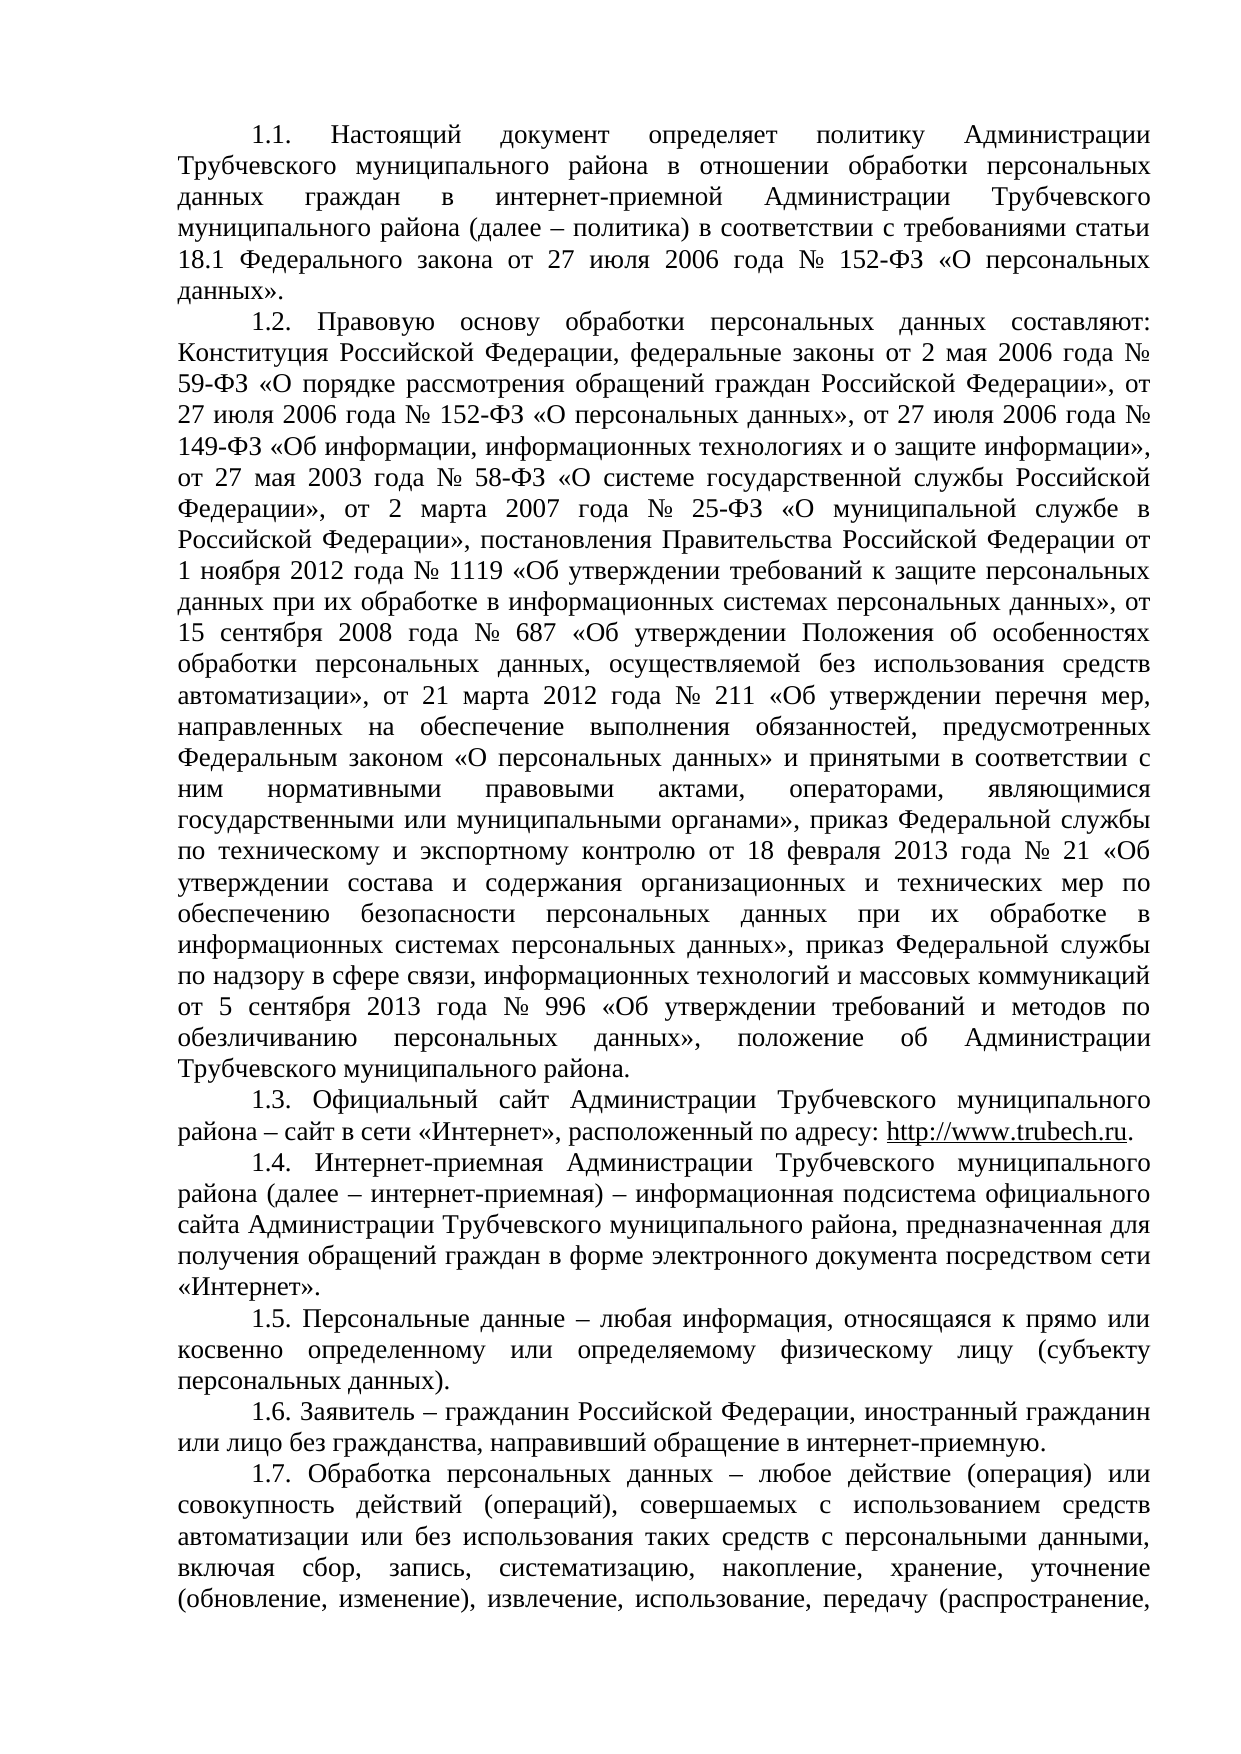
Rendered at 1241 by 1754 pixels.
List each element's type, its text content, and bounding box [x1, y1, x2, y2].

text 1.4. Интернет-приемная Администрации Трубчевского муниципального района (далее – интернет-приемная) – информационная подсистема официального сайта Администрации Трубчевского муниципального района, предназначенная для получения обращений граждан в форме электронного документа посредством сети «Интернет». [177, 1146, 1152, 1302]
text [177, 1457, 1152, 1613]
text 1.5. Персональные данные – любая информация, относящаяся к прямо или косвенно определенному или определяемому физическому лицу (субъекту персональных данных). [177, 1302, 1152, 1395]
text 1.6. Заявитель – гражданин Российской Федерации, иностранный гражданин или лицо без гражданства, направивший обращение в интернет-приемную. [177, 1395, 1152, 1457]
text 1.3. Официальный сайт Администрации Трубчевского муниципального района – сайт в сети «Интернет», расположенный по адресу: http://www.trubech.ru. [177, 1084, 1152, 1146]
text 1.2. Правовую основу обработки персональных данных составляют: Конституция Российской Федерации, федеральные законы от 2 мая 2006 года № 59-ФЗ «О порядке рассмотрения обращений граждан Российской Федерации», от 27 июля 2006 года № 152-ФЗ «О персональных данных», от 27 июля 2006 года № 149-ФЗ «Об информации, информационных технологиях и о защите информации», от 27 мая 2003 года № 58-ФЗ «О системе государственной службы Российской Федерации», от 2 марта 2007 года № 25-ФЗ «О муниципальной службе в Российской Федерации», постановления Правительства Российской Федерации от 1 ноября 2012 года № 1119 «Об утверждении требований к защите персональных данных при их обработке в информационных системах персональных данных», от 15 сентября 2008 года № 687 «Об утверждении Положения об особенностях обработки персональных данных, осуществляемой без использования средств автоматизации», от 21 марта 2012 года № 211 «Об утверждении перечня мер, направленных на обеспечение выполнения обязанностей, предусмотренных Федеральным законом «О персональных данных» и принятыми в соответствии с ним нормативными правовыми актами, операторами, являющимися государственными или муниципальными органами», приказ Федеральной службы по техническому и экспортному контролю от 18 февраля 2013 года № 21 «Об утверждении состава и содержания организационных и технических мер по обеспечению безопасности персональных данных при их обработке в информационных системах персональных данных», приказ Федеральной службы по надзору в сфере связи, информационных технологий и массовых коммуникаций от 5 сентября 2013 года № 996 «Об утверждении требований и методов по обезличиванию персональных данных», положение об Администрации Трубчевского муниципального района. [177, 305, 1152, 1084]
text 1.1. Настоящий документ определяет политику Администрации Трубчевского муниципального района в отношении обработки персональных данных граждан в интернет-приемной Администрации Трубчевского муниципального района (далее – политика) в соответствии с требованиями статьи 18.1 Федерального закона от 27 июля 2006 года № 152-ФЗ «О персональных данных». [177, 118, 1152, 305]
